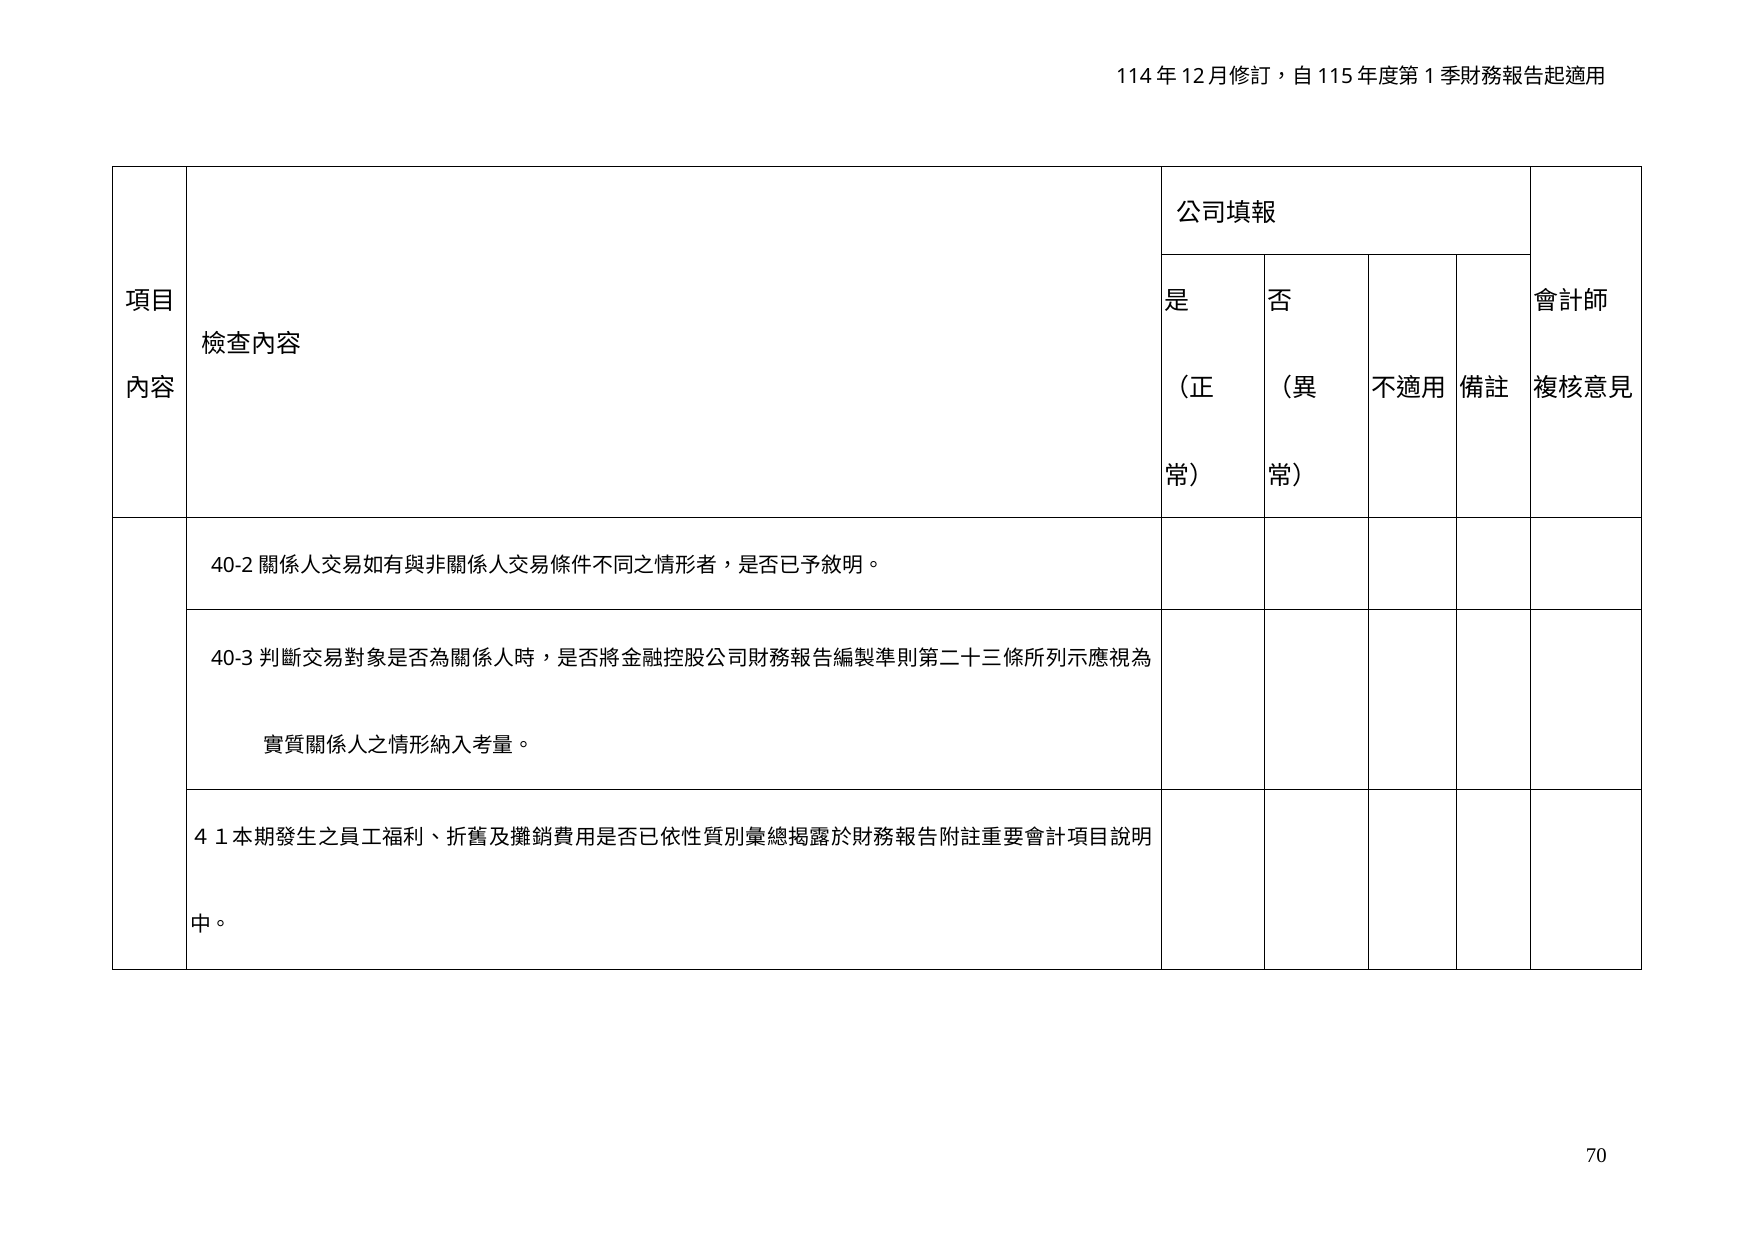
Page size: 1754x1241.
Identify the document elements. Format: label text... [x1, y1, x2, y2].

table_cell [1457, 610, 1530, 789]
table_cell [1457, 518, 1530, 609]
table_cell [1162, 518, 1264, 609]
table_cell [1531, 790, 1641, 968]
table_cell 40-2 關係人交易如有與非關係人交易條件不同之情形者，是否已予敘明。 [187, 518, 1161, 609]
table_cell 40-3 判斷交易對象是否為關係人時，是否將金融控股公司財務報告編製準則第二十三條所列示應視為實質關係人之情形納入考量。 [187, 610, 1161, 789]
table_cell [1531, 610, 1641, 789]
table_header 檢查內容 [187, 167, 1161, 517]
table_cell [1265, 790, 1368, 968]
table_cell [1265, 610, 1368, 789]
table_cell ４１本期發生之員工福利、折舊及攤銷費用是否已依性質別彙總揭露於財務報告附註重要會計項目說明中。 [187, 790, 1161, 968]
table_header 會計師 複核意見 [1531, 167, 1641, 517]
table_cell 不適用 [1369, 255, 1456, 517]
table_cell 是 （正常） [1162, 255, 1264, 517]
table_cell 否 （異常） [1265, 255, 1368, 517]
table_cell [1369, 610, 1456, 789]
table_cell [1457, 790, 1530, 968]
table_cell [1531, 518, 1641, 609]
table_header 項目內容 [113, 167, 186, 517]
table_cell [1162, 610, 1264, 789]
table_cell [1369, 518, 1456, 609]
table_cell [1265, 518, 1368, 609]
table_header 公司填報 [1162, 167, 1530, 254]
table_cell [1162, 790, 1264, 968]
table_cell 備註 [1457, 255, 1530, 517]
table_cell [1369, 790, 1456, 968]
